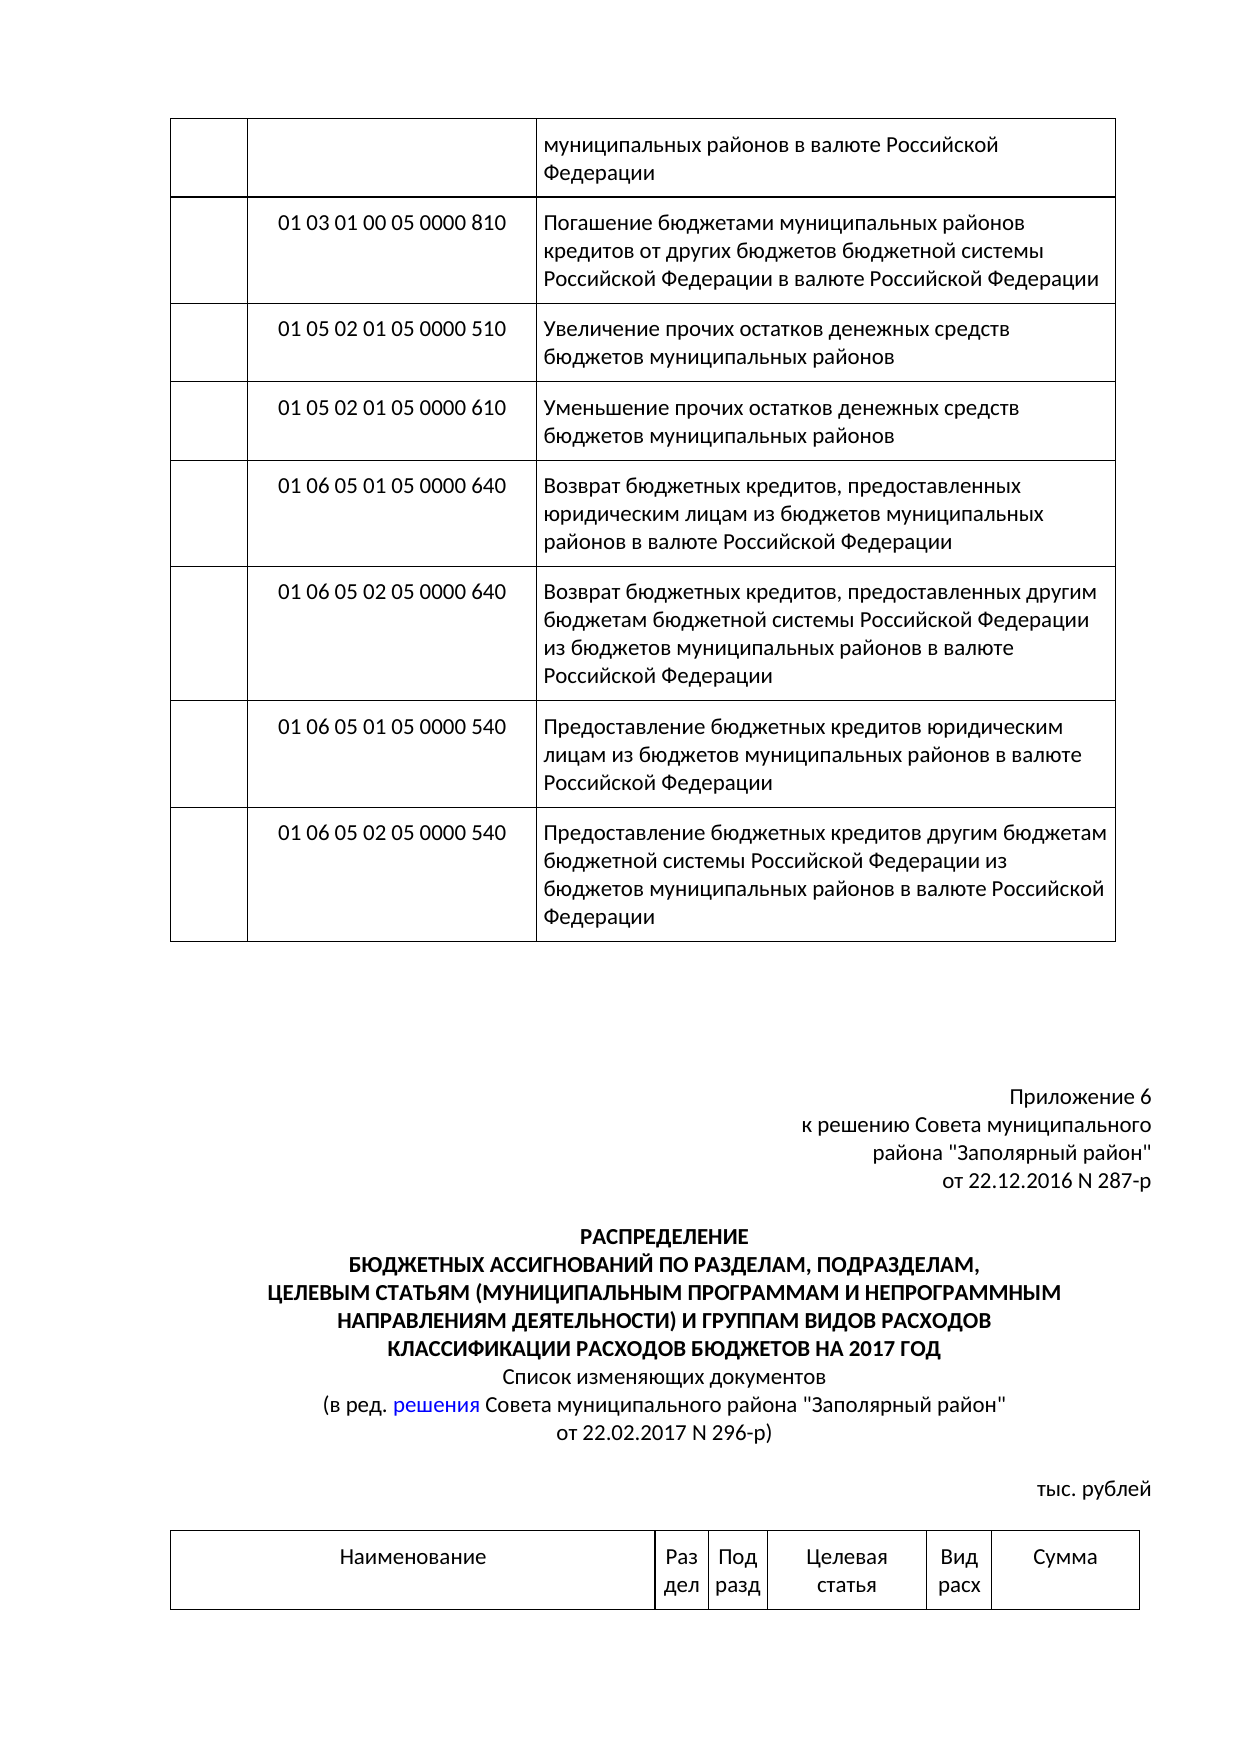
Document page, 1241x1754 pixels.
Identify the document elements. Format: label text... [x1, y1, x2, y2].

table_cell [171, 382, 247, 459]
text (в ред. решения Совета муниципального района "Заполярный район" [177, 1390, 1152, 1418]
table_cell 01 05 02 01 05 0000 610 [248, 382, 536, 459]
table_cell Предоставление бюджетных кредитов другим бюджетам бюджетной системы Российской Федерации из бюджетов муниципальных районов в валюте Российской Федерации [537, 808, 1115, 941]
table_cell 01 05 02 01 05 0000 510 [248, 304, 536, 381]
table_cell 01 06 05 02 05 0000 640 [248, 567, 536, 700]
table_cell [248, 119, 536, 196]
table_cell Погашение бюджетами муниципальных районов кредитов от других бюджетов бюджетной системы Российской Федерации в валюте Российской Федерации [537, 198, 1115, 303]
table_cell [171, 701, 247, 807]
title КЛАССИФИКАЦИИ РАСХОДОВ БЮДЖЕТОВ НА 2017 ГОД [177, 1334, 1152, 1362]
table_cell Предоставление бюджетных кредитов юридическим лицам из бюджетов муниципальных районов в валюте Российской Федерации [537, 701, 1115, 807]
title ЦЕЛЕВЫМ СТАТЬЯМ (МУНИЦИПАЛЬНЫМ ПРОГРАММАМ И НЕПРОГРАММНЫМ [177, 1278, 1152, 1306]
table_cell Возврат бюджетных кредитов, предоставленных юридическим лицам из бюджетов муниципальных районов в валюте Российской Федерации [537, 461, 1115, 566]
title РАСПРЕДЕЛЕНИЕ [177, 1222, 1152, 1250]
table_header Раздел [656, 1531, 708, 1609]
table_cell 01 03 01 00 05 0000 810 [248, 198, 536, 303]
table_cell [171, 198, 247, 303]
text от 22.02.2017 N 296-р) [177, 1418, 1152, 1446]
text от 22.12.2016 N 287-р [177, 1166, 1152, 1194]
table_header Подраздел [709, 1531, 767, 1609]
table_cell 01 06 05 02 05 0000 540 [248, 808, 536, 941]
table_cell [171, 567, 247, 700]
text к решению Совета муниципального [177, 1110, 1152, 1138]
table_cell Возврат бюджетных кредитов, предоставленных другим бюджетам бюджетной системы Российской Федерации из бюджетов муниципальных районов в валюте Российской Федерации [537, 567, 1115, 700]
text района "Заполярный район" [177, 1138, 1152, 1166]
table_cell Увеличение прочих остатков денежных средств бюджетов муниципальных районов [537, 304, 1115, 381]
table_cell Уменьшение прочих остатков денежных средств бюджетов муниципальных районов [537, 382, 1115, 459]
title БЮДЖЕТНЫХ АССИГНОВАНИЙ ПО РАЗДЕЛАМ, ПОДРАЗДЕЛАМ, [177, 1250, 1152, 1278]
table_header Сумма [992, 1531, 1139, 1609]
text Приложение 6 [177, 1082, 1152, 1110]
table_cell [171, 119, 247, 196]
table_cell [537, 119, 1115, 196]
table_cell [171, 461, 247, 566]
table_cell [171, 304, 247, 381]
title НАПРАВЛЕНИЯМ ДЕЯТЕЛЬНОСТИ) И ГРУППАМ ВИДОВ РАСХОДОВ [177, 1306, 1152, 1334]
table_cell 01 06 05 01 05 0000 540 [248, 701, 536, 807]
text тыс. рублей [177, 1474, 1152, 1502]
table_cell [171, 808, 247, 941]
text Список изменяющих документов [177, 1362, 1152, 1390]
table_header Наименование [171, 1531, 654, 1609]
table_cell 01 06 05 01 05 0000 640 [248, 461, 536, 566]
table_header Вид расходов [927, 1531, 991, 1609]
table_header Целевая статья [768, 1531, 926, 1609]
